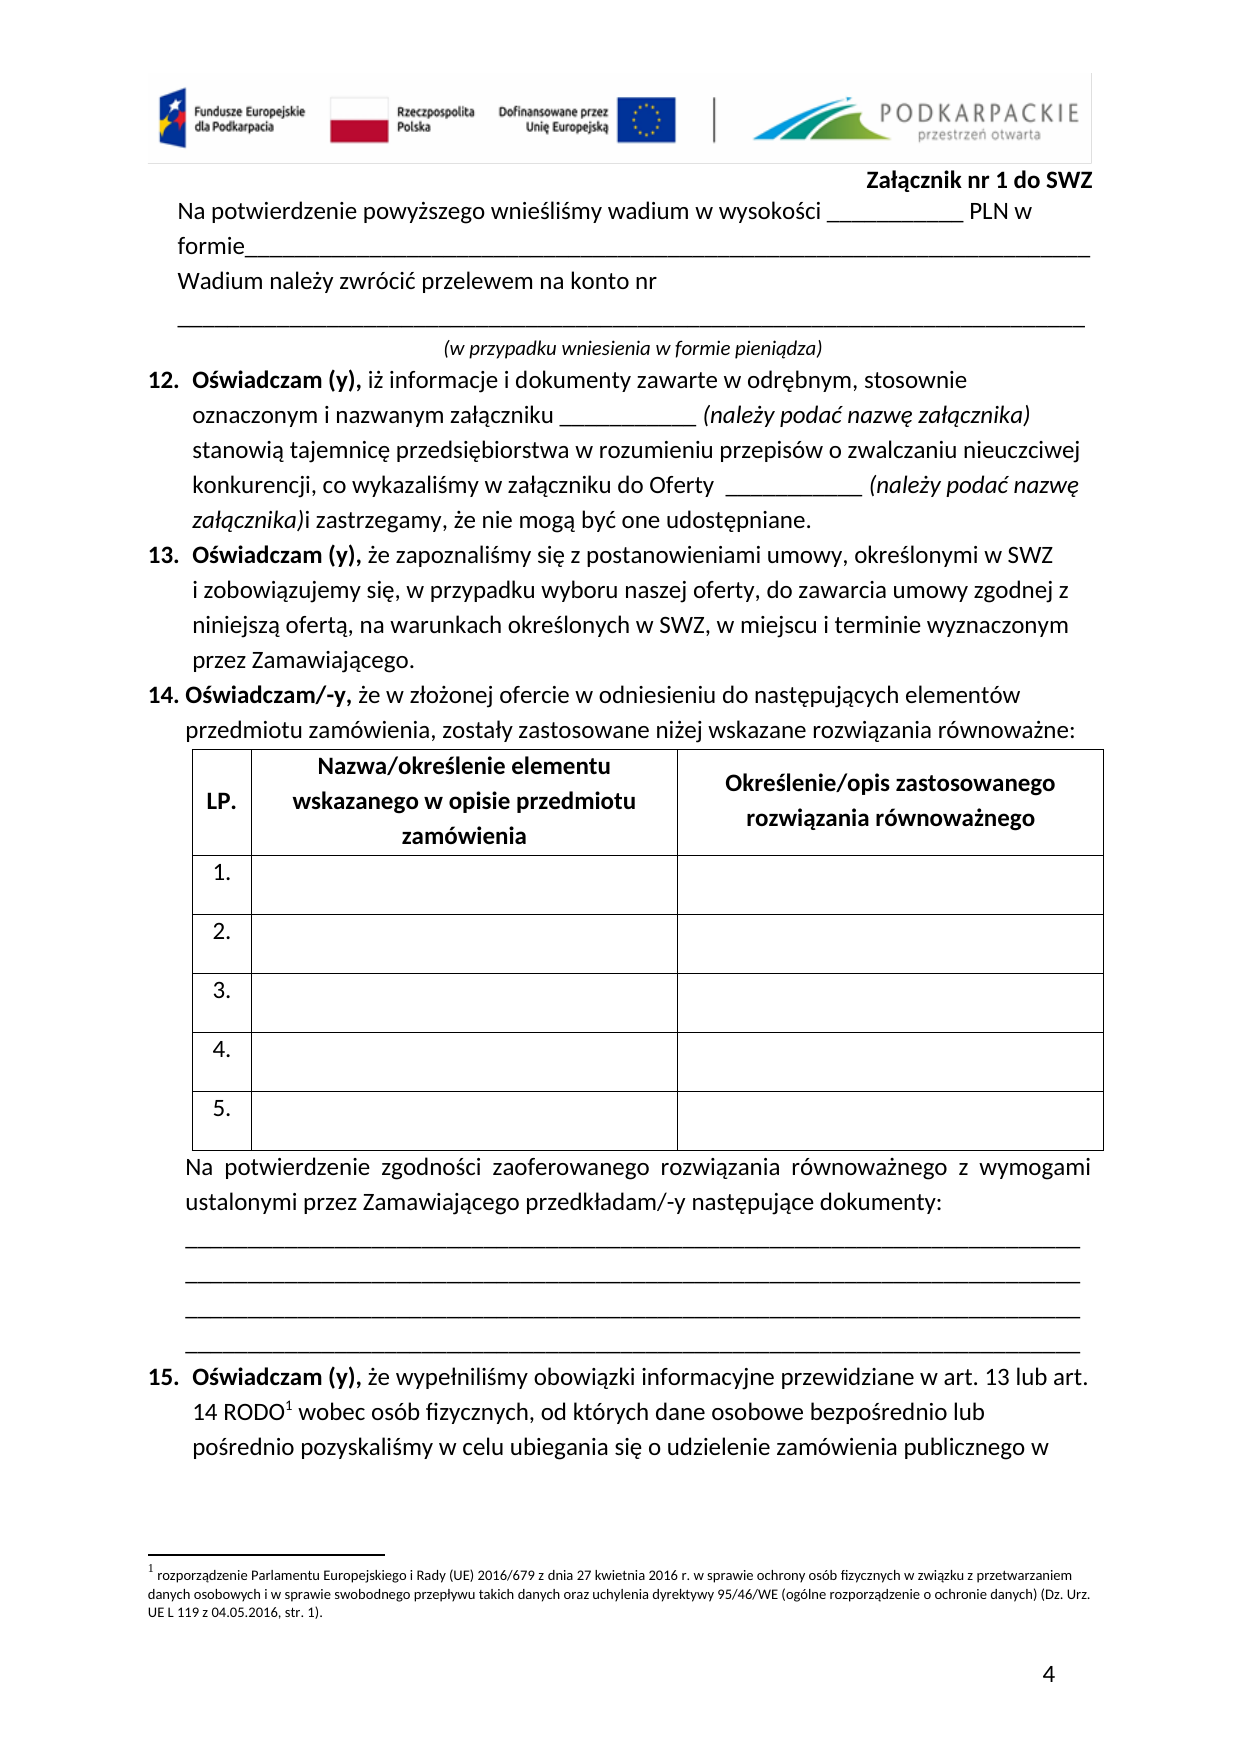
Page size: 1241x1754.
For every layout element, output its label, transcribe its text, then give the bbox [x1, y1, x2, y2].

text ________________________________________________________________________ [185, 1291, 1092, 1322]
picture [147, 73, 1093, 165]
table_cell [678, 1092, 1103, 1150]
list Oświadczam/-y, że w złożonej ofercie w odniesieniu do następujących elementów przedmiotu zamówienia, zostały zastosowane niżej wskazane rozwiązania równoważne: [148, 679, 1092, 744]
table_cell [678, 1033, 1103, 1091]
text ________________________________________________________________________ [185, 1256, 1092, 1287]
table_cell 4. [193, 1033, 251, 1091]
table_cell [252, 915, 677, 973]
table_cell [252, 974, 677, 1032]
text ________________________________________________________________________ [185, 1326, 1092, 1357]
table_cell [678, 915, 1103, 973]
table_cell 3. [193, 974, 251, 1032]
table_cell [252, 1092, 677, 1150]
text Na potwierdzenie zgodności zaoferowanego rozwiązania równoważnego z wymogami ustalonymi przez Zamawiającego przedkładam/-y następujące dokumenty: [185, 1151, 1092, 1217]
table_cell 5. [193, 1092, 251, 1150]
table_cell [678, 856, 1103, 914]
table_cell [252, 1033, 677, 1091]
table_cell [678, 974, 1103, 1032]
list Oświadczam (y), iż informacje i dokumenty zawarte w odrębnym, stosownie oznaczonym i nazwanym załączniku ___________ (należy podać nazwę załącznika) stanowią tajemnicę przedsiębiorstwa w rozumieniu przepisów o zwalczaniu nieuczciwej konkurencji, co wykazaliśmy w załączniku do Oferty ___________ (należy podać nazwę załącznika)i zastrzegamy, że nie mogą być one udostępniane. [148, 364, 1092, 534]
table_header LP. [193, 750, 251, 855]
text (w przypadku wniesienia w formie pieniądza) [443, 335, 1092, 360]
table_cell 2. [193, 915, 251, 973]
list Oświadczam (y), że zapoznaliśmy się z postanowieniami umowy, określonymi w SWZ i zobowiązujemy się, w przypadku wyboru naszej oferty, do zawarcia umowy zgodnej z niniejszą ofertą, na warunkach określonych w SWZ, w miejscu i terminie wyznaczonym przez Zamawiającego. [148, 539, 1092, 674]
text Wadium należy zwrócić przelewem na konto nr _________________________________________________________________________ [177, 265, 1092, 330]
table_header Określenie/opis zastosowanego rozwiązania równoważnego [678, 750, 1103, 855]
table_cell [252, 856, 677, 914]
text Na potwierdzenie powyższego wnieśliśmy wadium w wysokości ___________ PLN w formie____________________________________________________________________ [177, 195, 1092, 260]
table_cell 1. [193, 856, 251, 914]
text ________________________________________________________________________ [185, 1221, 1092, 1252]
table_header Nazwa/określenie elementu wskazanego w opisie przedmiotu zamówienia [252, 750, 677, 855]
